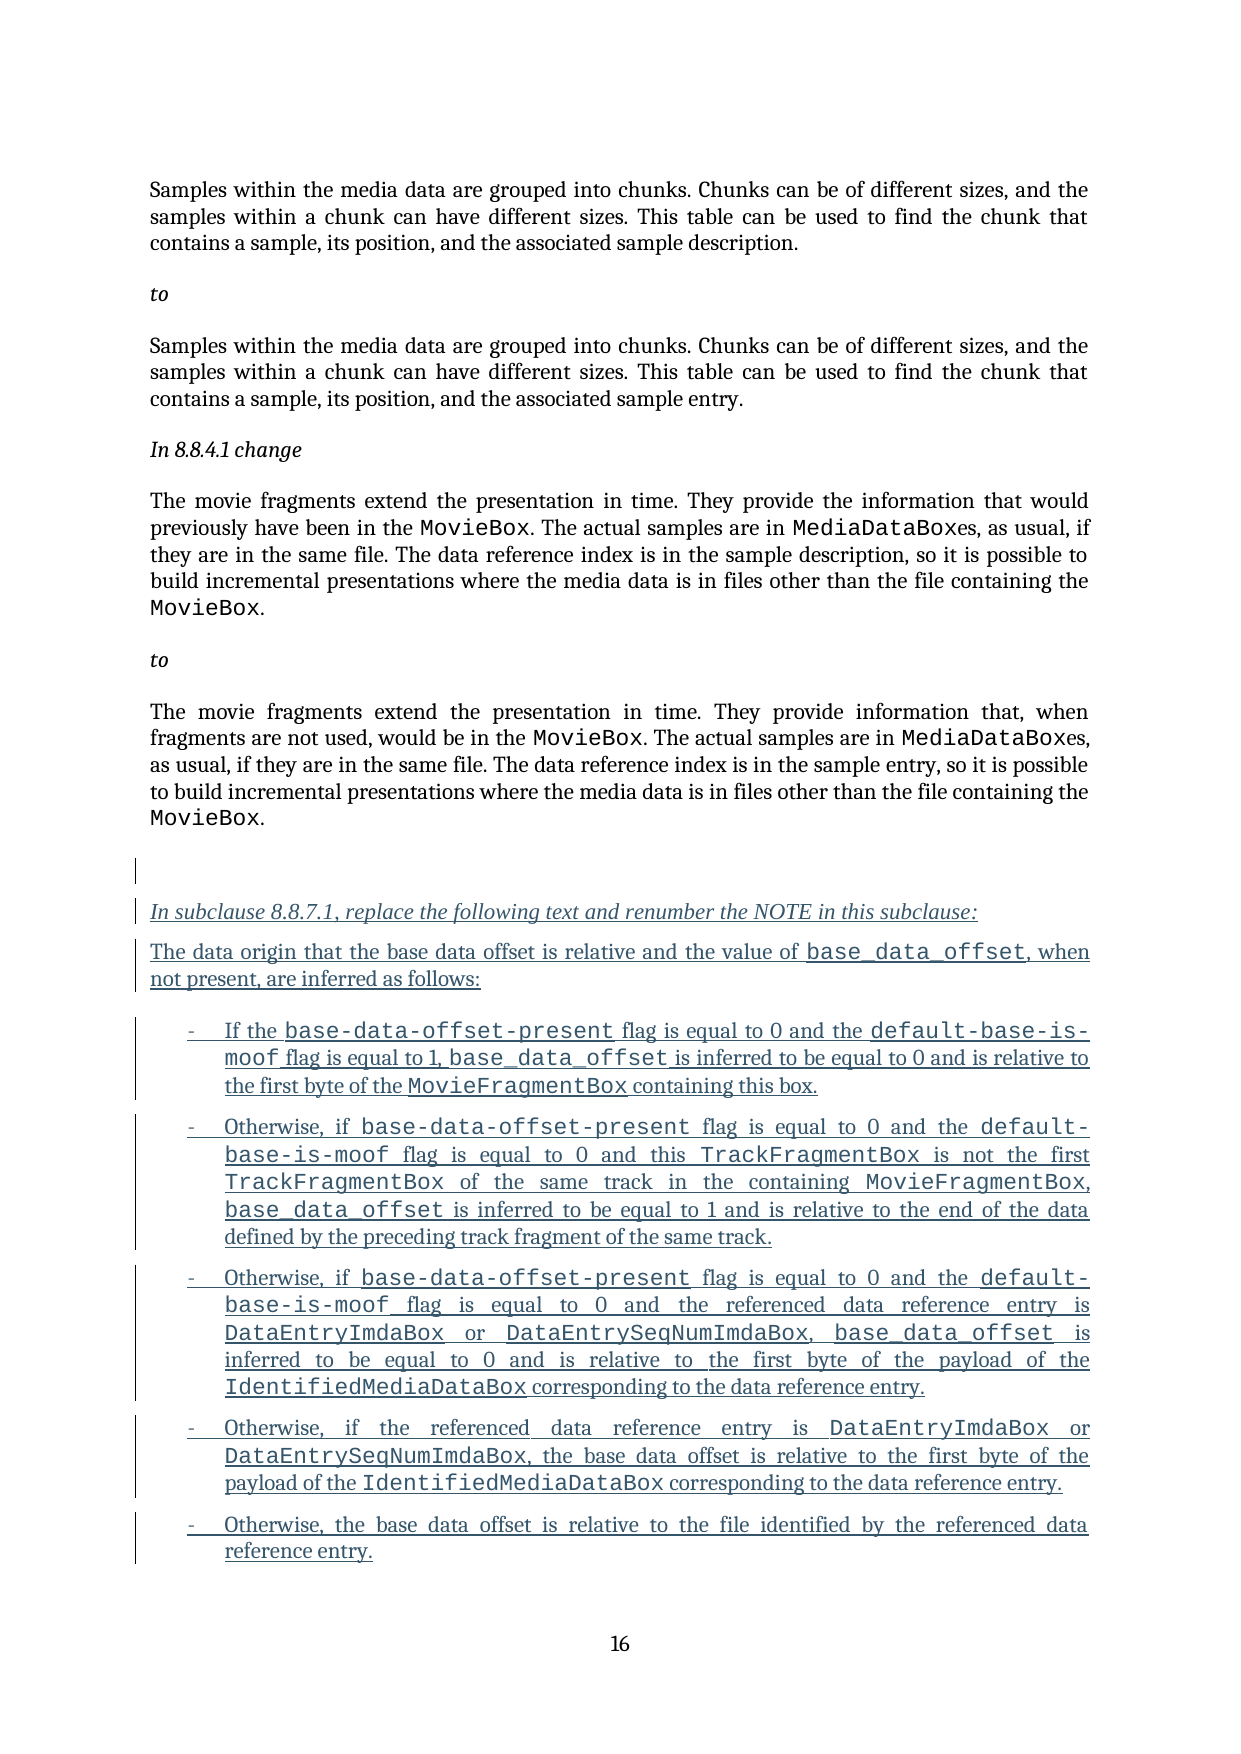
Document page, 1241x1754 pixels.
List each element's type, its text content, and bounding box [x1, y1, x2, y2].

text The movie fragments extend the presentation in time. They provide the information that would previously have been in the MovieBox. The actual samples are in MediaDataBoxes, as usual, if they are in the same file. The data reference index is in the sample description, so it is possible to build incremental presentations where the media data is in files other than the file containing the MovieBox. [150, 488, 1090, 622]
text to [150, 281, 1090, 308]
text to [150, 647, 1090, 673]
text In 8.8.4.1 change [150, 437, 1090, 463]
text Samples within the media data are grouped into chunks. Chunks can be of different sizes, and the samples within a chunk can have different sizes. This table can be used to find the chunk that contains a sample, its position, and the associated sample description. [150, 177, 1090, 256]
text Samples within the media data are grouped into chunks. Chunks can be of different sizes, and the samples within a chunk can have different sizes. This table can be used to find the chunk that contains a sample, its position, and the associated sample entry. [150, 333, 1090, 412]
text The movie fragments extend the presentation in time. They provide information that, when fragments are not used, would be in the MovieBox. The actual samples are in MediaDataBoxes, as usual, if they are in the same file. The data reference index is in the sample entry, so it is possible to build incremental presentations where the media data is in files other than the file containing the MovieBox. [150, 698, 1090, 832]
